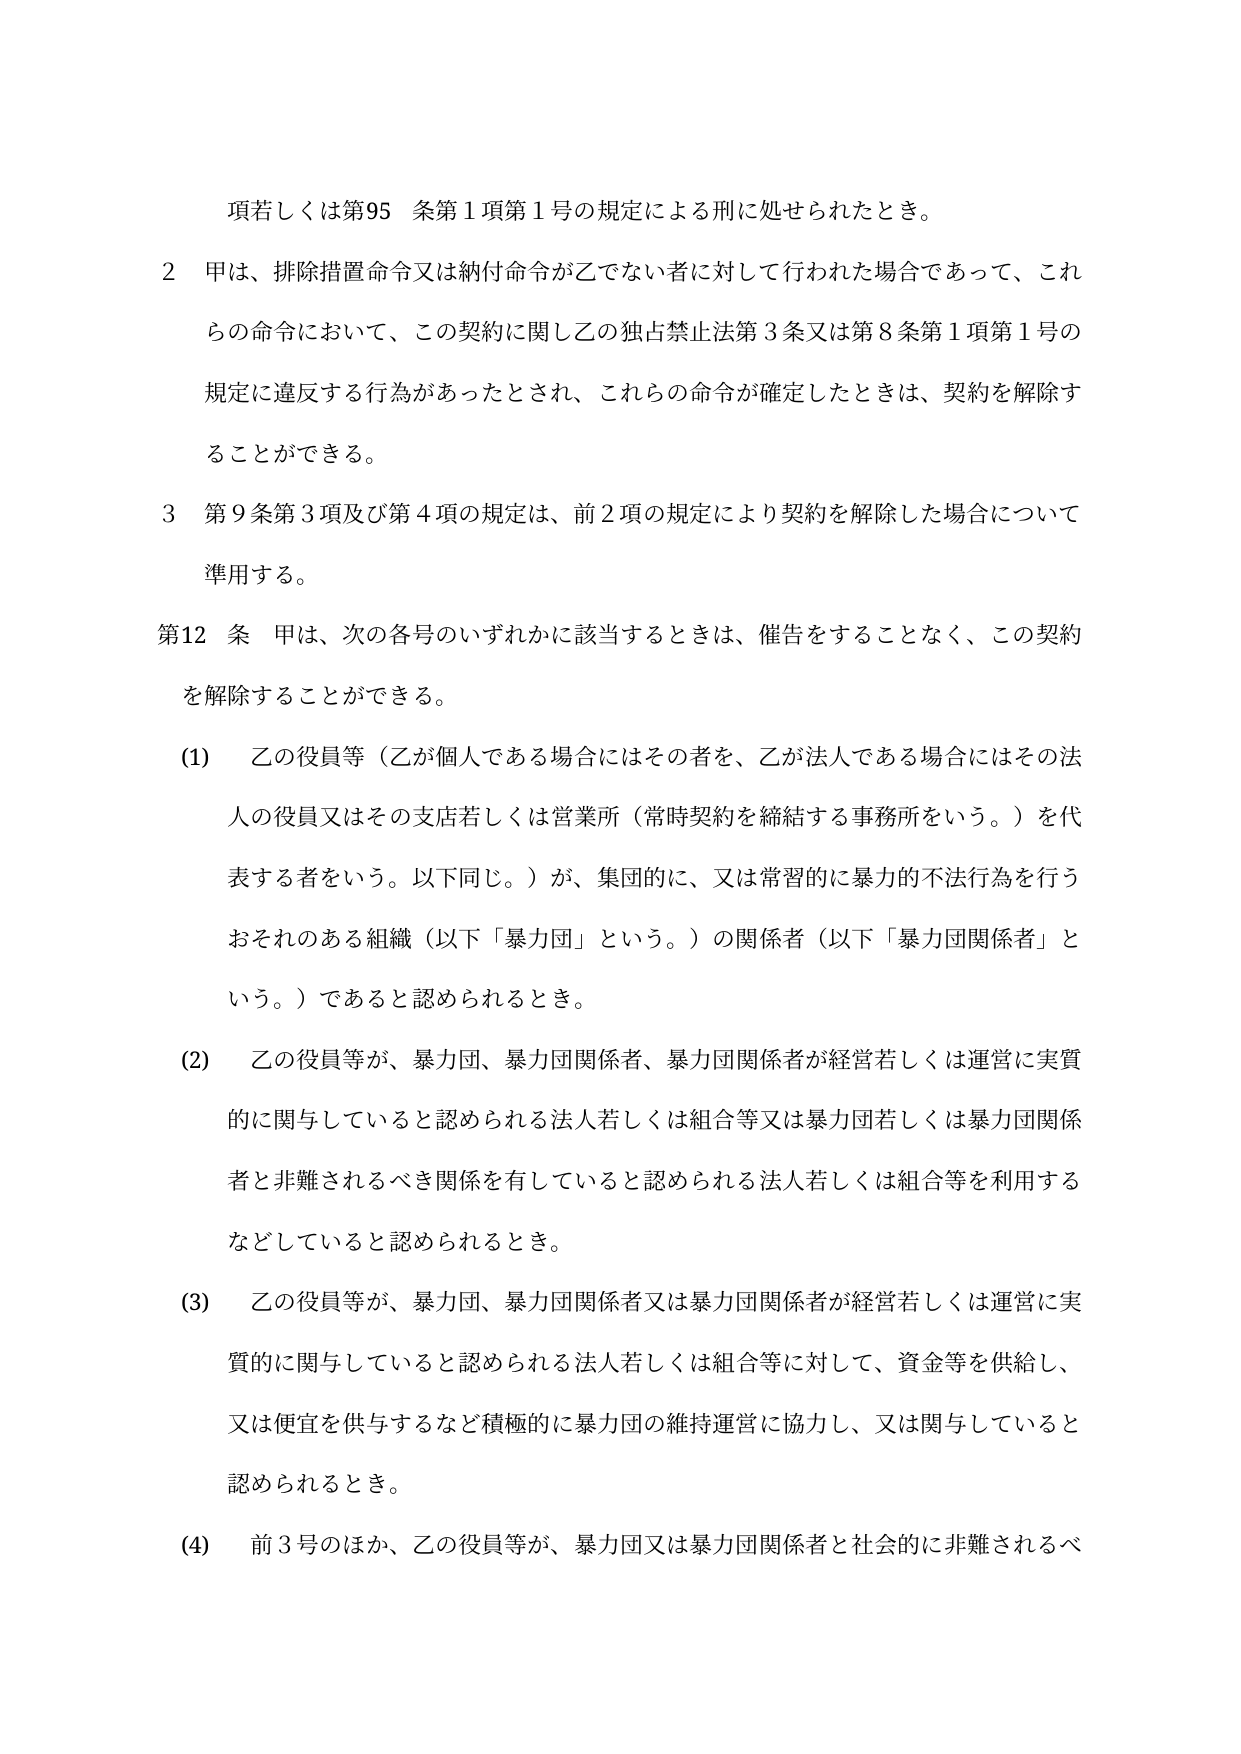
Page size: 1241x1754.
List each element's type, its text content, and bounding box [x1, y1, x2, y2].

text ３ 第９条第３項及び第４項の規定は、前２項の規定により契約を解除した場合について準用する。 [158, 482, 1083, 604]
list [181, 1513, 1083, 1574]
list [181, 179, 1083, 240]
list 乙の役員等が、暴力団、暴力団関係者又は暴力団関係者が経営若しくは運営に実質的に関与していると認められる法人若しくは組合等に対して、資金等を供給し、又は便宜を供与するなど積極的に暴力団の維持運営に協力し、又は関与していると認められるとき。 [181, 1271, 1083, 1513]
list 乙の役員等が、暴力団、暴力団関係者、暴力団関係者が経営若しくは運営に実質的に関与していると認められる法人若しくは組合等又は暴力団若しくは暴力団関係者と非難されるべき関係を有していると認められる法人若しくは組合等を利用するなどしていると認められるとき。 [181, 1028, 1083, 1271]
text ２ 甲は、排除措置命令又は納付命令が乙でない者に対して行われた場合であって、これらの命令において、この契約に関し乙の独占禁止法第３条又は第８条第１項第１号の規定に違反する行為があったとされ、これらの命令が確定したときは、契約を解除することができる。 [158, 240, 1083, 482]
text 第12条 甲は、次の各号のいずれかに該当するときは、催告をすることなく、この契約を解除することができる。 [158, 604, 1083, 725]
list 乙の役員等（乙が個人である場合にはその者を、乙が法人である場合にはその法人の役員又はその支店若しくは営業所（常時契約を締結する事務所をいう。）を代表する者をいう。以下同じ。）が、集団的に、又は常習的に暴力的不法行為を行うおそれのある組織（以下「暴力団」という。）の関係者（以下「暴力団関係者」という。）であると認められるとき。 [181, 725, 1083, 1028]
